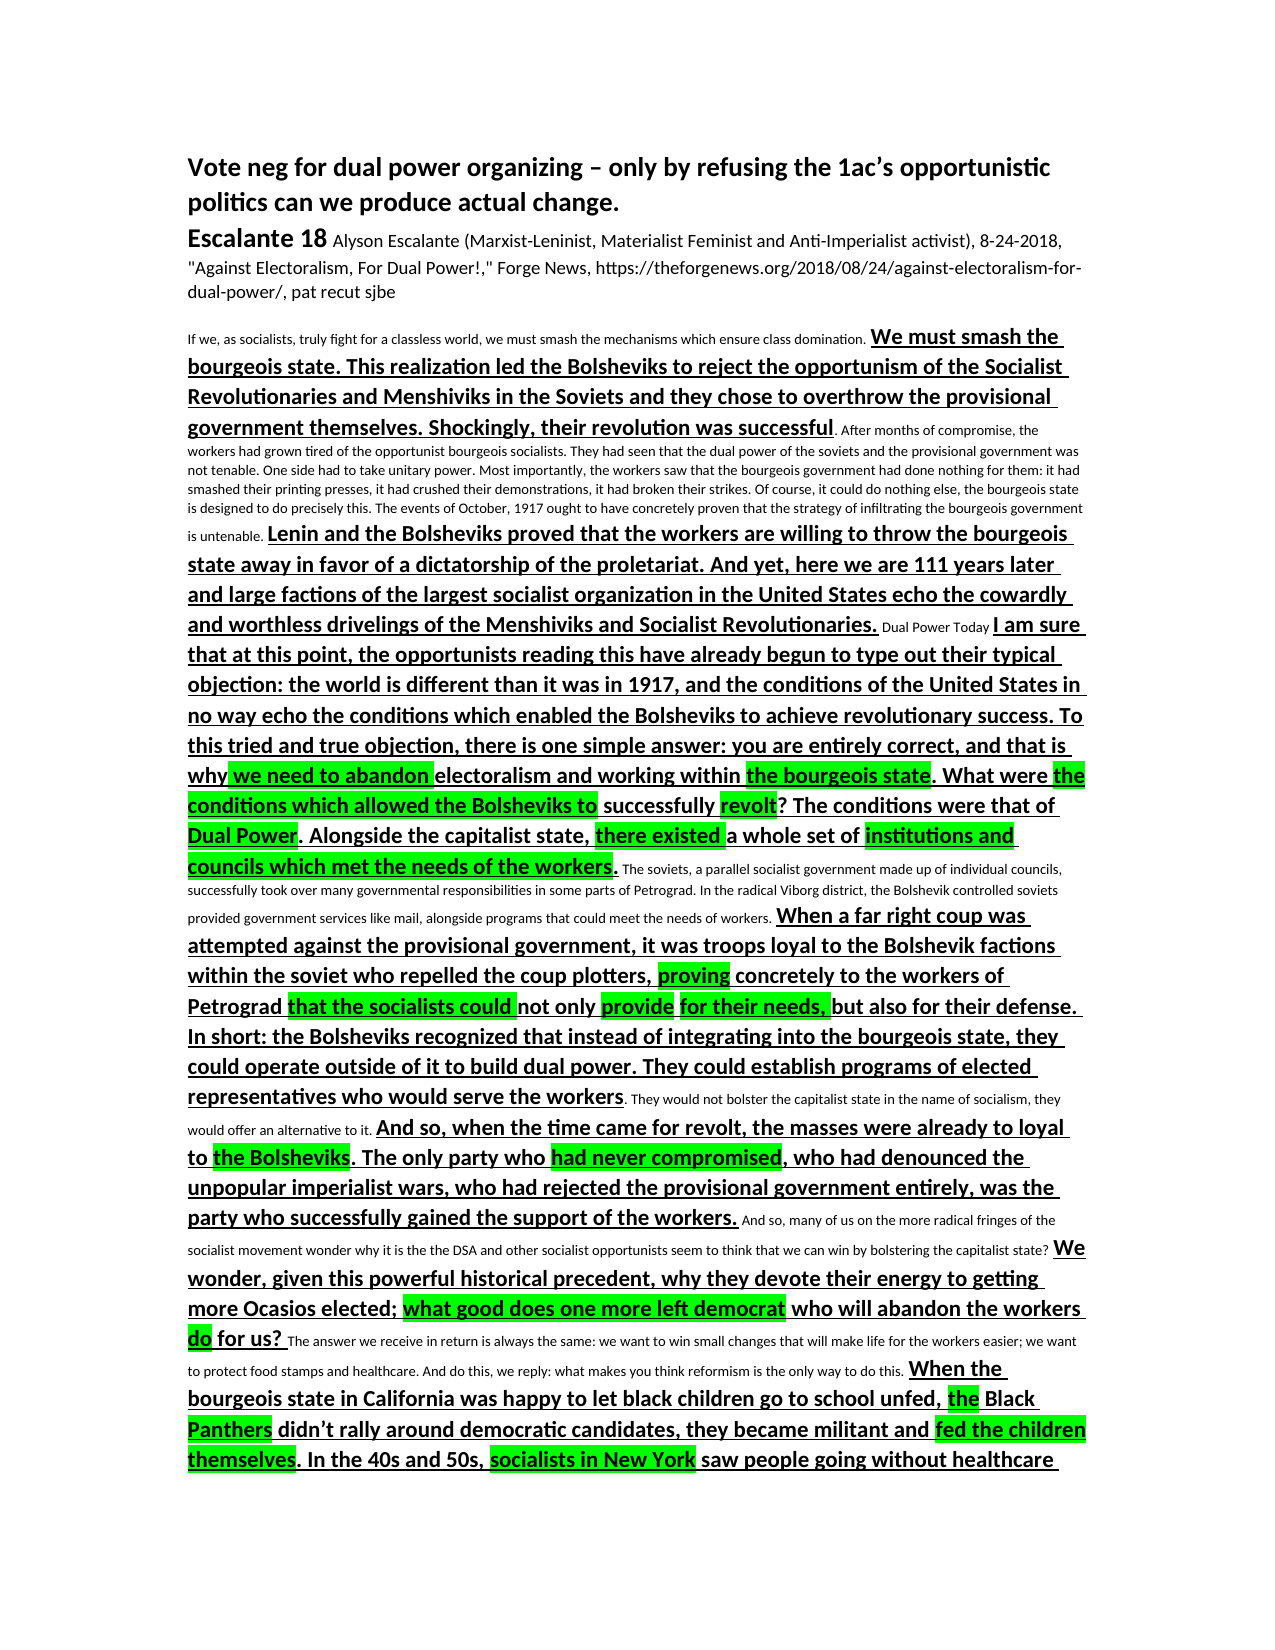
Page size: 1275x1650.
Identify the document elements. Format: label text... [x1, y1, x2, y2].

text Escalante 18 Alyson Escalante (Marxist-Leninist, Materialist Feminist and Anti-Imperialist activist), 8-24-2018, "Against Electoralism, For Dual Power!," Forge News, https://theforgenews.org/2018/08/24/against-electoralism-for-dual-power/, pat recut sjbe [187, 221, 1087, 304]
subtitle Vote neg for dual power organizing – only by refusing the 1ac’s opportunistic politics can we produce actual change. [187, 150, 1087, 219]
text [187, 696, 1087, 1473]
